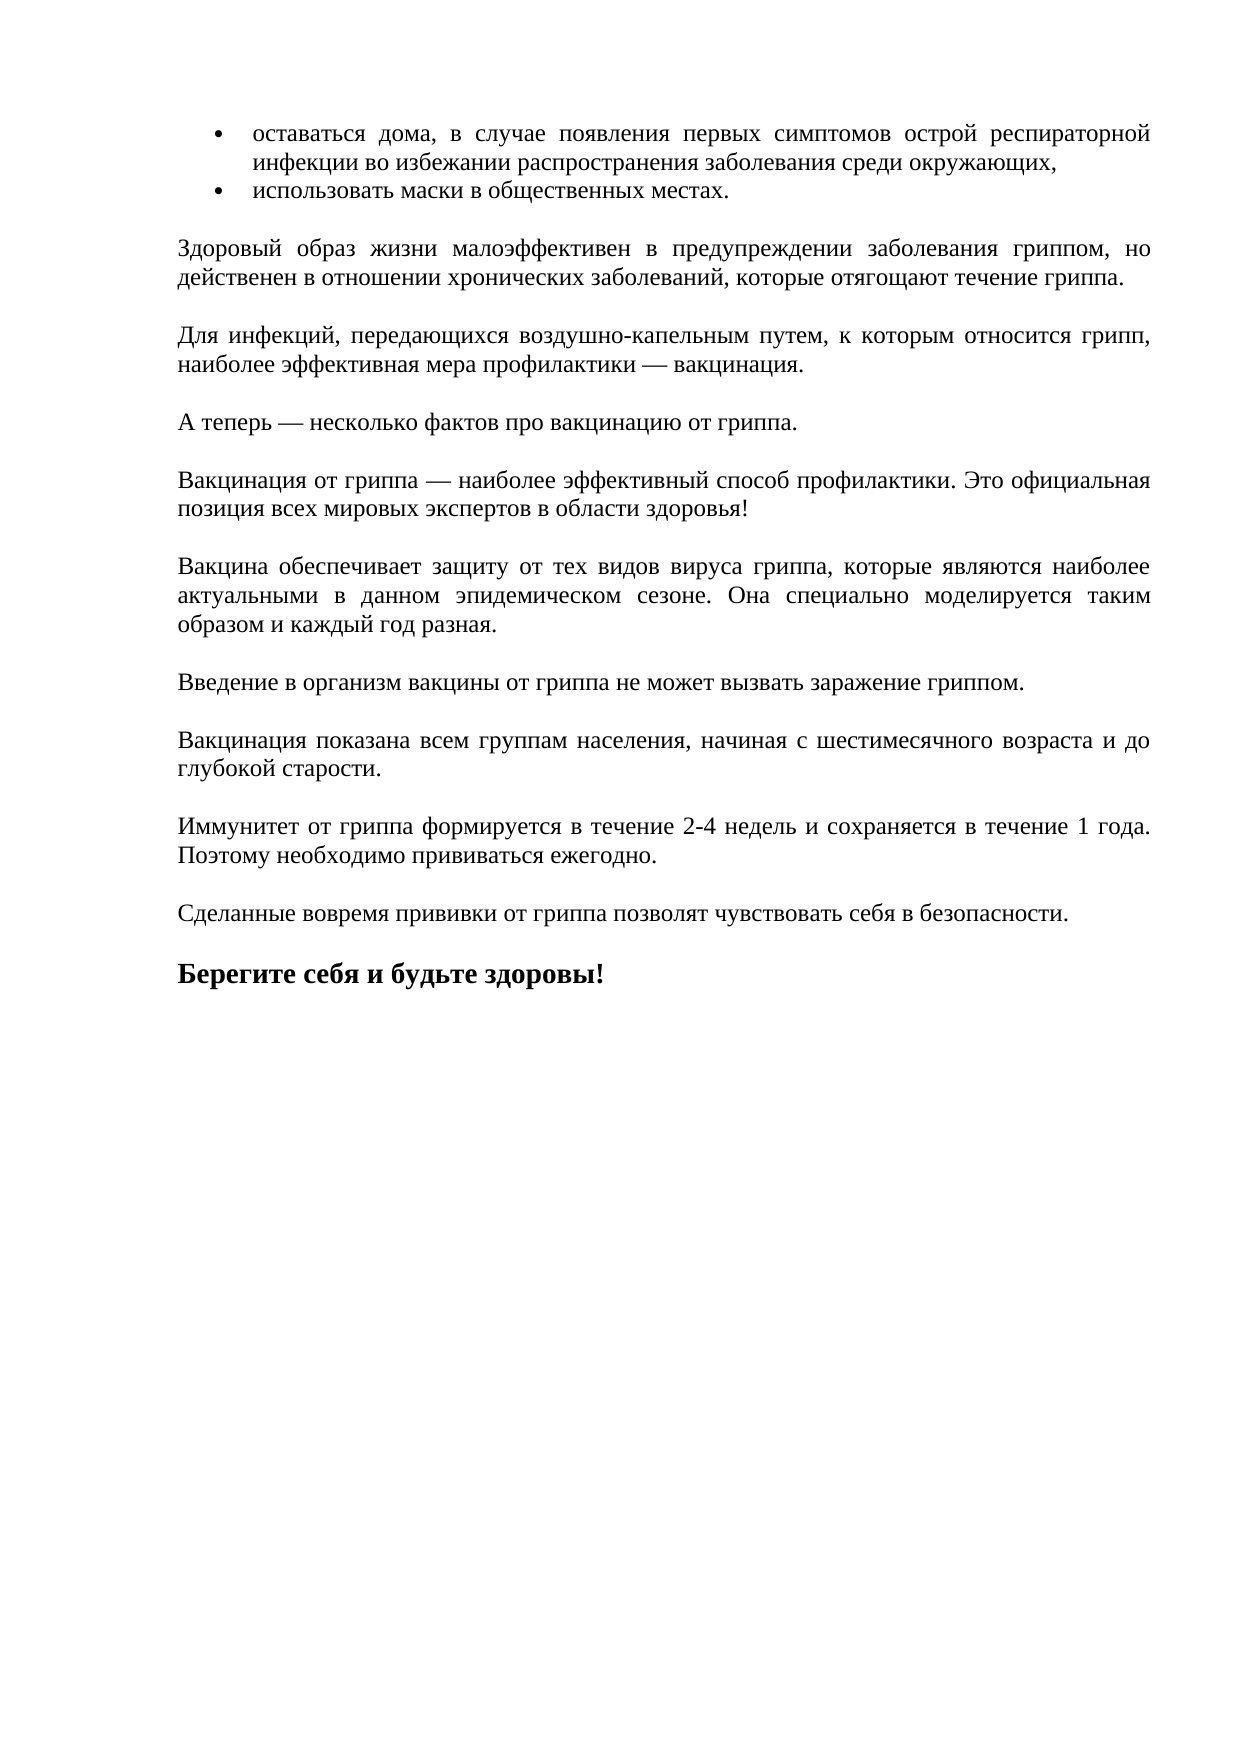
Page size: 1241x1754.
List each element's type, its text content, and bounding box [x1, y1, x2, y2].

text Сделанные вовремя прививки от гриппа позволят чувствовать себя в безопасности. [177, 898, 1152, 927]
text Вакцинация от гриппа — наиболее эффективный способ профилактики. Это официальная позиция всех мировых экспертов в области здоровья! [177, 465, 1152, 522]
text Берегите себя и будьте здоровы! [177, 956, 1152, 989]
list оставаться дома, в случае появления первых симптомов острой респираторной инфекции во избежании распространения заболевания среди окружающих, [215, 118, 1152, 176]
text А теперь — несколько фактов про вакцинацию от гриппа. [177, 407, 1152, 436]
text Введение в организм вакцины от гриппа не может вызвать заражение гриппом. [177, 667, 1152, 696]
list использовать маски в общественных местах. [215, 176, 1152, 204]
text Вакцина обеспечивает защиту от тех видов вируса гриппа, которые являются наиболее актуальными в данном эпидемическом сезоне. Она специально моделируется таким образом и каждый год разная. [177, 551, 1152, 638]
text Вакцинация показана всем группам населения, начиная с шестимесячного возраста и до глубокой старости. [177, 725, 1152, 782]
text Иммунитет от гриппа формируется в течение 2-4 недель и сохраняется в течение 1 года. Поэтому необходимо прививаться ежегодно. [177, 811, 1152, 869]
text Для инфекций, передающихся воздушно-капельным путем, к которым относится грипп, наиболее эффективная мера профилактики — вакцинация. [177, 320, 1152, 378]
text Здоровый образ жизни малоэффективен в предупреждении заболевания гриппом, но действенен в отношении хронических заболеваний, которые отягощают течение гриппа. [177, 233, 1152, 291]
